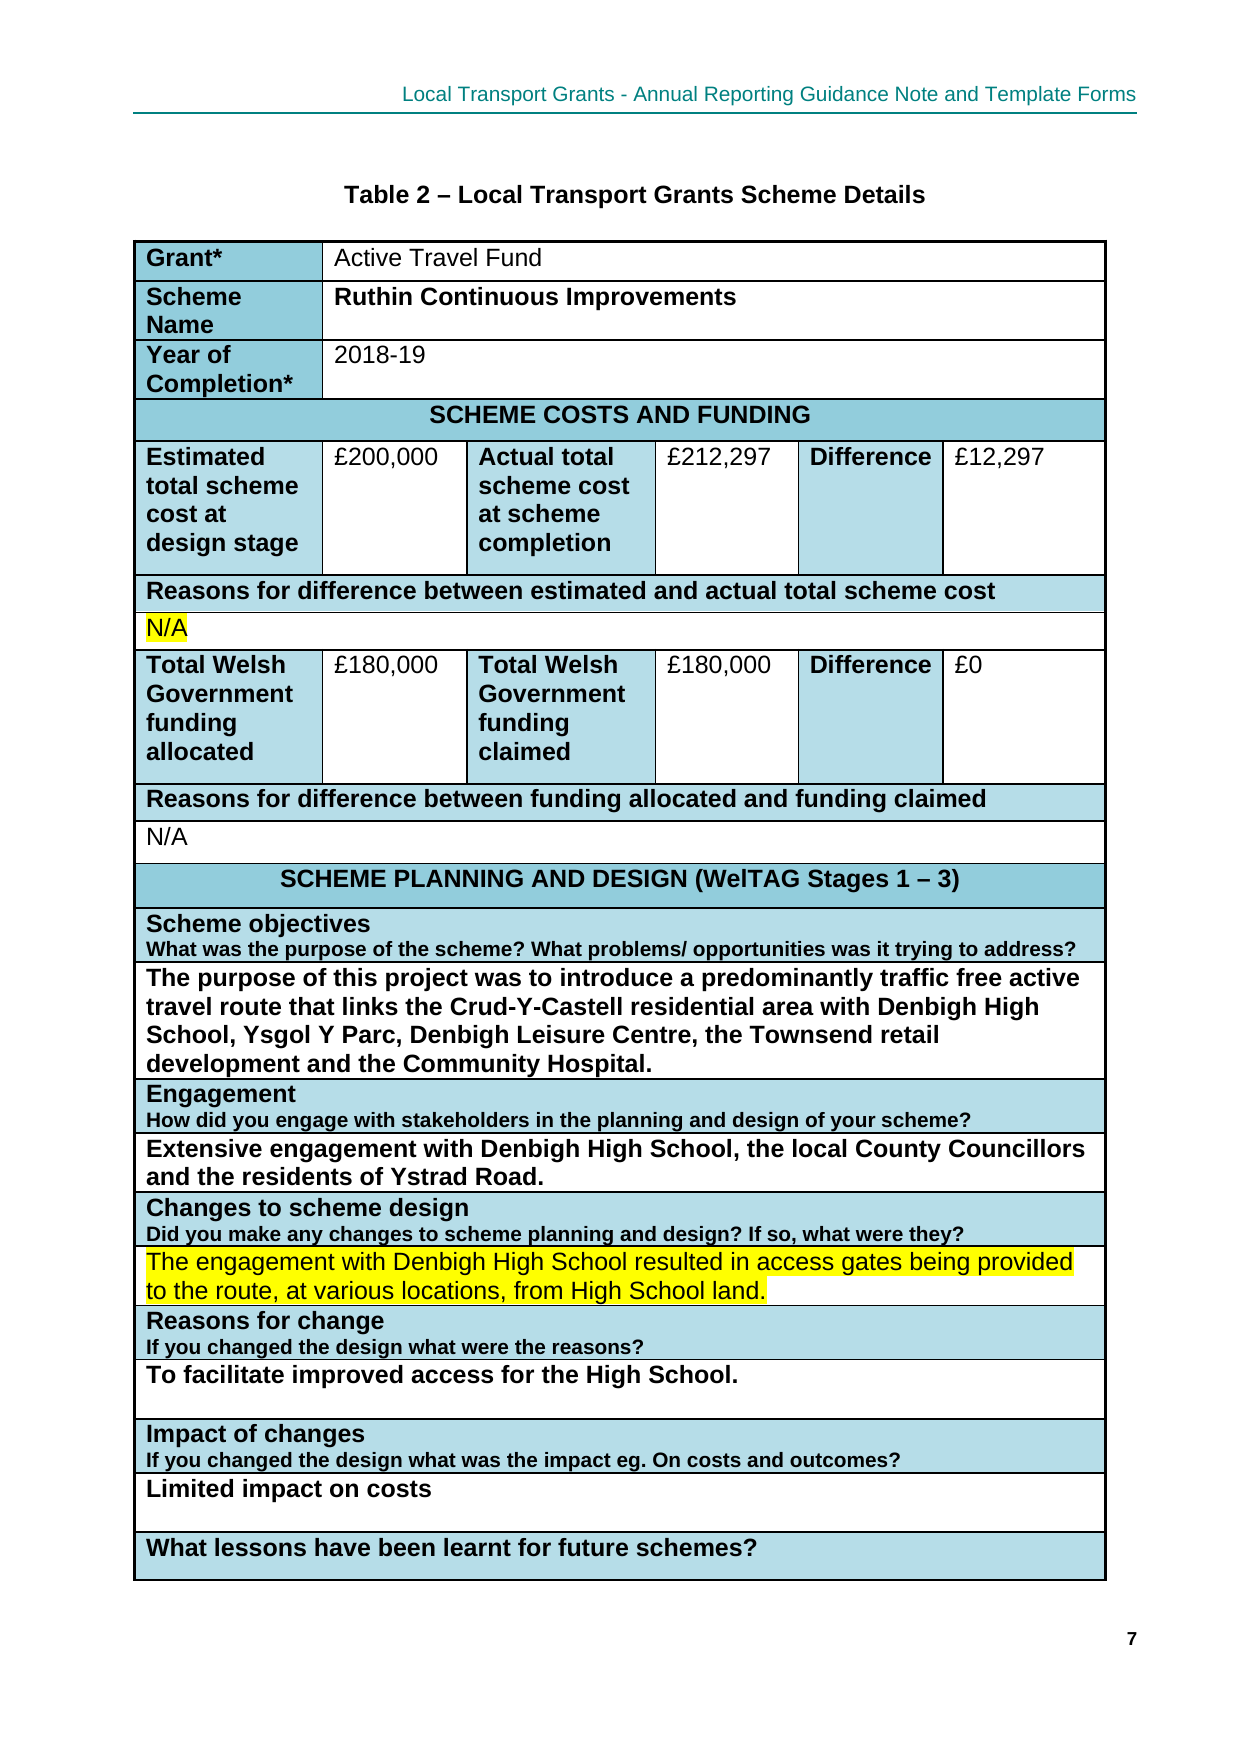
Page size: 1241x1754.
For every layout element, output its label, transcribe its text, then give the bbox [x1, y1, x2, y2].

table_cell SCHEME COSTS AND FUNDING [136, 400, 1104, 440]
table_cell Actual total scheme cost at scheme completion [468, 442, 655, 574]
subtitle Table 2 – Local Transport Grants Scheme Details [133, 177, 1137, 208]
table_cell 2018-19 [323, 341, 1104, 398]
table_cell £212,297 [656, 442, 798, 574]
table_cell Difference [799, 651, 942, 783]
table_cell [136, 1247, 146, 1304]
table_cell Reasons for difference between funding allocated and funding claimed [136, 785, 1104, 820]
table_cell The purpose of this project was to introduce a predominantly traffic free active travel route that links the Crud-Y-Castell residential area with Denbigh High School, Ysgol Y Parc, Denbigh Leisure Centre, the Townsend retail development and the Community Hospital. [136, 963, 1104, 1078]
table_cell Year of Completion* [136, 341, 322, 398]
table_cell £200,000 [323, 442, 466, 574]
table_cell SCHEME PLANNING AND DESIGN (WelTAG Stages 1 – 3) [136, 864, 1104, 907]
table_cell To facilitate improved access for the High School. [136, 1360, 1104, 1418]
table_header Active Travel Fund [323, 243, 1104, 280]
table_cell Impact of changes If you changed the design what was the impact eg. On costs and outcomes? [136, 1420, 1104, 1472]
table_cell Total Welsh Government funding allocated [136, 651, 322, 783]
table_cell Changes to scheme design Did you make any changes to scheme planning and design? If so, what were they? [136, 1193, 1104, 1245]
table_cell Reasons for difference between estimated and actual total scheme cost [136, 576, 1104, 611]
table_cell The engagement with Denbigh High School resulted in access gates being provided to the route, at various locations, from High School land. [767, 1247, 1104, 1304]
table_cell What lessons have been learnt for future schemes? [136, 1533, 1104, 1579]
table_cell Difference [799, 442, 942, 574]
table_cell Extensive engagement with Denbigh High School, the local County Councillors and the residents of Ystrad Road. [136, 1134, 1104, 1191]
table_cell N/A [136, 613, 1104, 649]
table_header Grant* [136, 243, 322, 280]
table_cell Total Welsh Government funding claimed [468, 651, 655, 783]
table_cell Scheme Name [136, 282, 322, 339]
table_cell N/A [136, 822, 1104, 862]
table_cell Estimated total scheme cost at design stage [136, 442, 322, 574]
table_cell Ruthin Continuous Improvements [323, 282, 1104, 339]
table_cell £180,000 [656, 651, 798, 783]
table_cell Engagement How did you engage with stakeholders in the planning and design of your scheme? [136, 1080, 1104, 1132]
table_cell £12,297 [944, 442, 1104, 574]
table_cell £0 [944, 651, 1104, 783]
table_cell Reasons for change If you changed the design what were the reasons? [136, 1306, 1104, 1359]
table_cell £180,000 [323, 651, 466, 783]
table_cell Scheme objectives What was the purpose of the scheme? What problems/ opportunities was it trying to address? [136, 909, 1104, 961]
table_cell Limited impact on costs [136, 1474, 1104, 1531]
